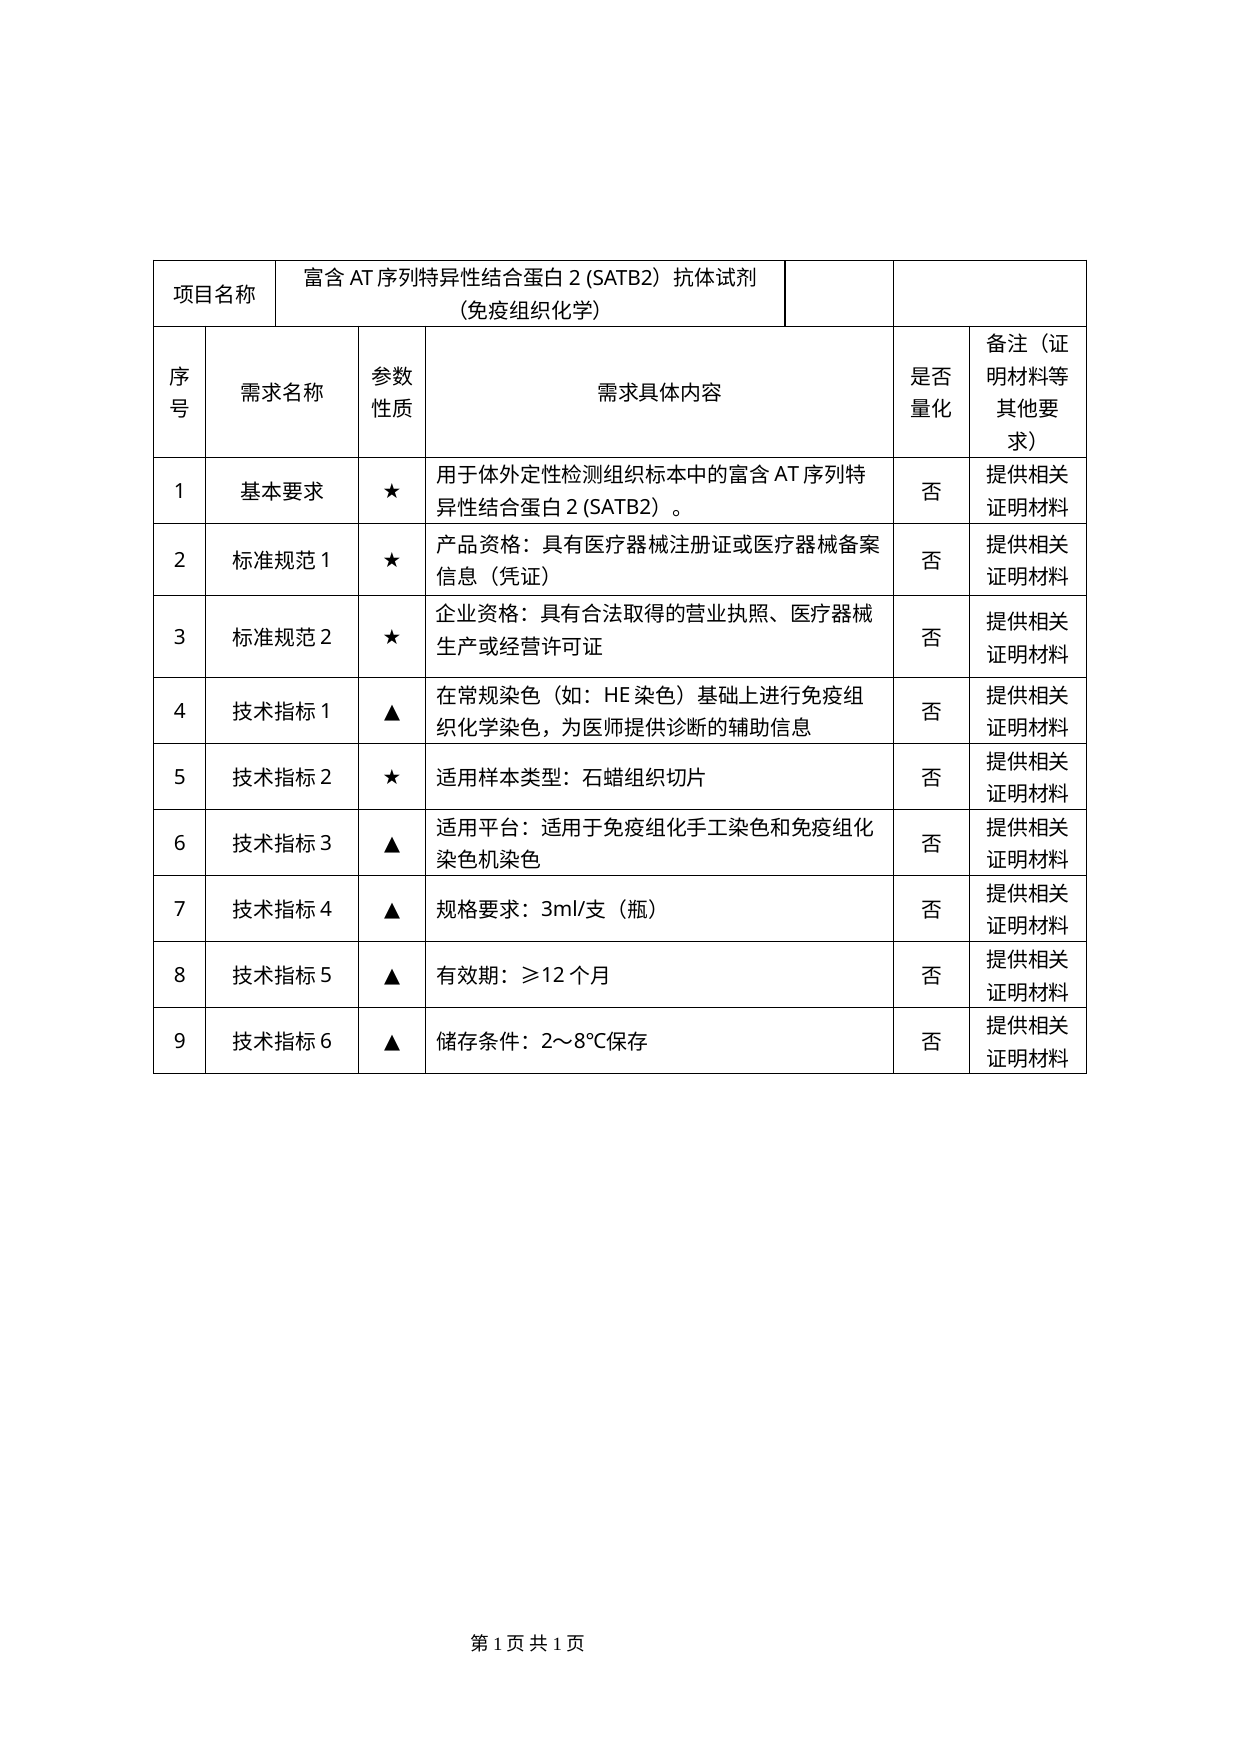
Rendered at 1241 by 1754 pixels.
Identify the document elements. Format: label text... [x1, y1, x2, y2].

table_cell 否 [894, 1008, 969, 1073]
table_cell 提供相关证明材料 [970, 876, 1086, 941]
table_cell 否 [894, 678, 969, 743]
table_cell 提供相关证明材料 [970, 524, 1086, 595]
table_cell 否 [894, 942, 969, 1007]
table_cell 产品资格：具有医疗器械注册证或医疗器械备案信息（凭证） [426, 524, 893, 595]
table_cell 提供相关证明材料 [970, 744, 1086, 809]
table_cell ▲ [359, 1008, 425, 1073]
table_cell 需求名称 [206, 327, 358, 457]
table_cell 8 [154, 942, 205, 1007]
table_cell 参数 性质 [359, 327, 425, 457]
table_cell 否 [894, 876, 969, 941]
table_header 项目名称 [154, 261, 275, 326]
table_cell 技术指标4 [206, 876, 358, 941]
table_cell 企业资格：具有合法取得的营业执照、医疗器械生产或经营许可证 [426, 596, 893, 677]
table_cell 否 [894, 810, 969, 875]
table_cell ★ [359, 744, 425, 809]
table_header [894, 261, 1086, 326]
table_cell 提供相关证明材料 [970, 942, 1086, 1007]
table_cell 5 [154, 744, 205, 809]
table_cell 适用平台：适用于免疫组化手工染色和免疫组化染色机染色 [426, 810, 893, 875]
table_header 富含AT序列特异性结合蛋白2 (SATB2）抗体试剂（免疫组织化学） [276, 261, 784, 326]
table_cell ▲ [359, 678, 425, 743]
table_cell 6 [154, 810, 205, 875]
table_cell 技术指标6 [206, 1008, 358, 1073]
table_cell ▲ [359, 876, 425, 941]
table_cell 提供相关证明材料 [970, 1008, 1086, 1073]
table_cell 序号 [154, 327, 205, 457]
table_cell ★ [359, 524, 425, 595]
table_cell ▲ [359, 942, 425, 1007]
table_cell 技术指标3 [206, 810, 358, 875]
table_cell 标准规范2 [206, 596, 358, 677]
table_cell ★ [359, 596, 425, 677]
table_cell 备注（证明材料等其他要求） [970, 327, 1086, 457]
table_cell 4 [154, 678, 205, 743]
table_cell 技术指标5 [206, 942, 358, 1007]
table_cell 1 [154, 458, 205, 523]
table_cell 储存条件：2～8℃保存 [426, 1008, 893, 1073]
table_cell 标准规范1 [206, 524, 358, 595]
table_cell 否 [894, 596, 969, 677]
table_cell 在常规染色（如：HE染色）基础上进行免疫组织化学染色，为医师提供诊断的辅助信息 [426, 678, 893, 743]
table_cell 提供相关证明材料 [970, 678, 1086, 743]
table_cell 有效期：≥12个月 [426, 942, 893, 1007]
table_cell 技术指标1 [206, 678, 358, 743]
table_cell 用于体外定性检测组织标本中的富含AT序列特异性结合蛋白2 (SATB2）。 [426, 458, 893, 523]
table_cell 9 [154, 1008, 205, 1073]
table_cell 2 [154, 524, 205, 595]
table_cell 提供相关证明材料 [970, 810, 1086, 875]
table_cell 基本要求 [206, 458, 358, 523]
table_cell 适用样本类型：石蜡组织切片 [426, 744, 893, 809]
table_cell 是否 量化 [894, 327, 969, 457]
table_cell ★ [359, 458, 425, 523]
table_cell 技术指标2 [206, 744, 358, 809]
table_cell 需求具体内容 [426, 327, 893, 457]
table_cell 7 [154, 876, 205, 941]
table_cell 否 [894, 458, 969, 523]
table_cell 3 [154, 596, 205, 677]
table_cell 提供相关证明材料 [970, 596, 1086, 677]
table_cell ▲ [359, 810, 425, 875]
table_cell 规格要求：3ml/支（瓶） [426, 876, 893, 941]
table_cell 否 [894, 524, 969, 595]
table_header [786, 261, 893, 326]
table_cell 提供相关证明材料 [970, 458, 1086, 523]
table_cell 否 [894, 744, 969, 809]
